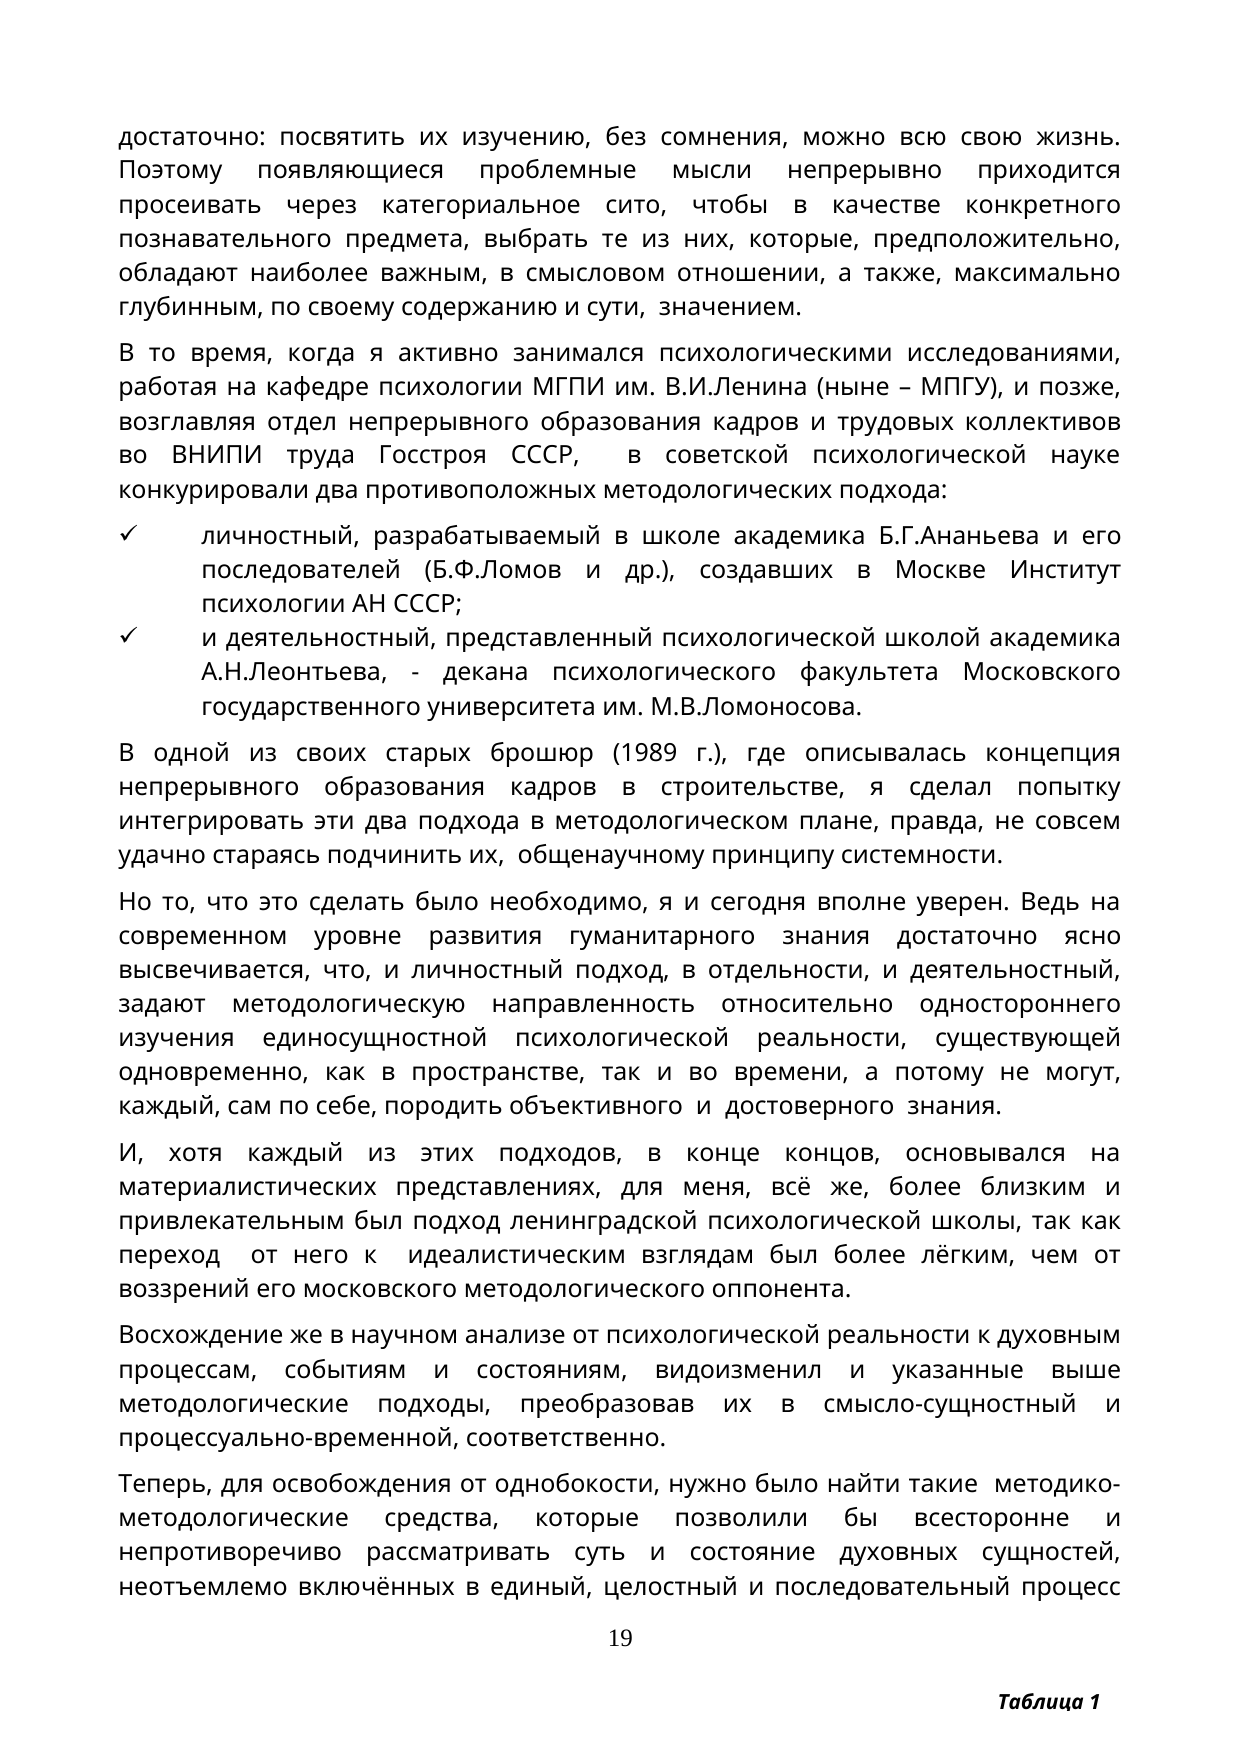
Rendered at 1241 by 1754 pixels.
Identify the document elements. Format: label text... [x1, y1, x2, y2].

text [118, 118, 1122, 322]
text В то время, когда я активно занимался психологическими исследованиями, работая на кафедре психологии МГПИ им. В.И.Ленина (ныне – МПГУ), и позже, возглавляя отдел непрерывного образования кадров и трудовых коллективов во ВНИПИ труда Госстроя СССР, в советской психологической науке конкурировали два противоположных методологических подхода: [118, 335, 1122, 505]
text И, хотя каждый из этих подходов, в конце концов, основывался на материалистических представлениях, для меня, всё же, более близким и привлекательным был подход ленинградской психологической школы, так как переход от него к идеалистическим взглядам был более лёгким, чем от воззрений его московского методологического оппонента. [118, 1134, 1122, 1305]
text Но то, что это сделать было необходимо, я и сегодня вполне уверен. Ведь на современном уровне развития гуманитарного знания достаточно ясно высвечивается, что, и личностный подход, в отдельности, и деятельностный, задают методологическую направленность относительно одностороннего изучения единосущностной психологической реальности, существующей одновременно, как в пространстве, так и во времени, а потому не могут, каждый, сам по себе, породить объективного и достоверного знания. [118, 883, 1122, 1122]
text Восхождение же в научном анализе от психологической реальности к духовным процессам, событиям и состояниям, видоизменил и указанные выше методологические подходы, преобразовав их в смысло-сущностный и процессуально-временной, соответственно. [118, 1317, 1122, 1453]
text В одной из своих старых брошюр (1989 г.), где описывалась концепция непрерывного образования кадров в строительстве, я сделал попытку интегрировать эти два подхода в методологическом плане, правда, не совсем удачно стараясь подчинить их, общенаучному принципу системности. [118, 735, 1122, 871]
list и деятельностный, представленный психологической школой академика А.Н.Леонтьева, - декана психологического факультета Московского государственного университета им. М.В.Ломоносова. [118, 620, 1122, 722]
list личностный, разрабатываемый в школе академика Б.Г.Ананьева и его последователей (Б.Ф.Ломов и др.), создавших в Москве Институт психологии АН СССР; [118, 518, 1122, 620]
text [118, 1466, 1122, 1602]
